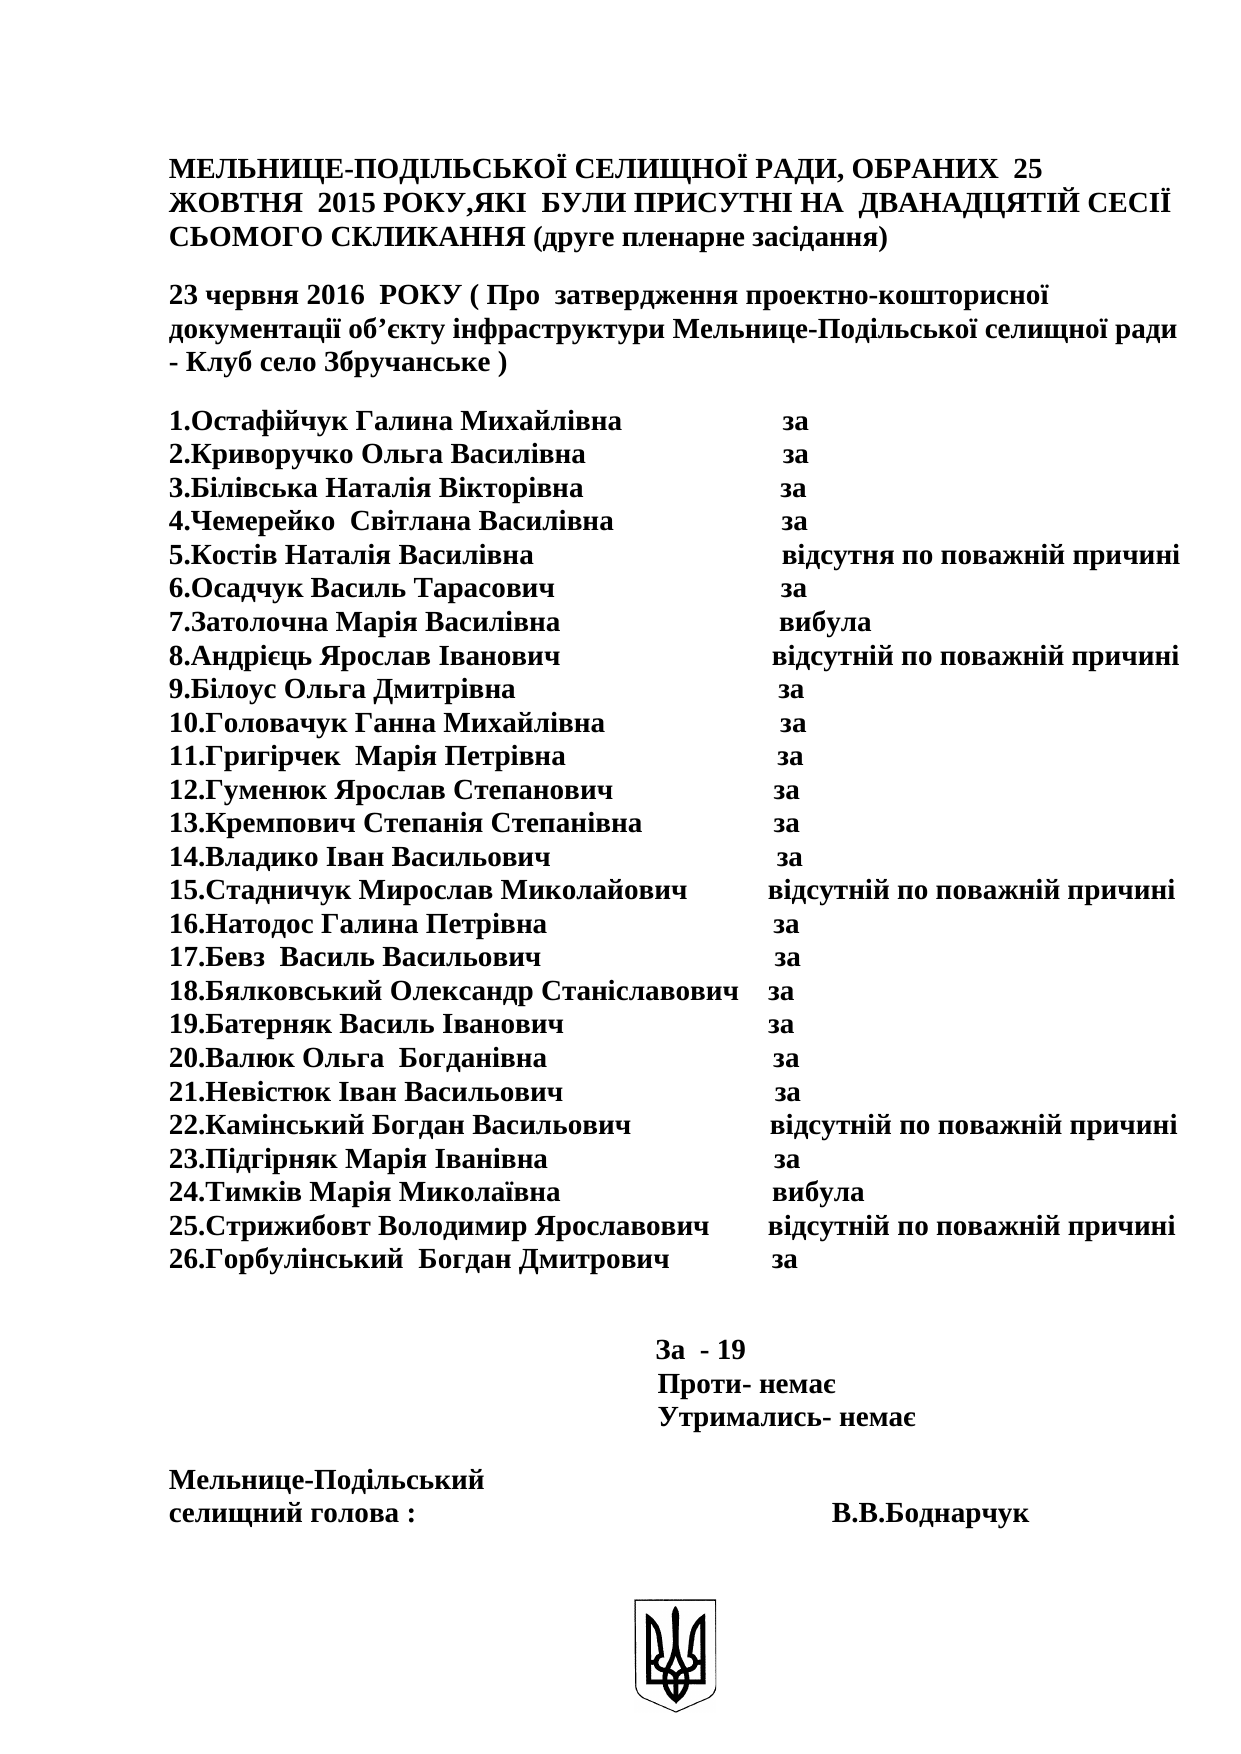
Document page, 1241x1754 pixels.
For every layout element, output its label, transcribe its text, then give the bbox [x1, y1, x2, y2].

text 21.Невістюк Іван Васильович за [169, 1074, 1181, 1107]
text 2.Криворучко Ольга Василівна за [169, 436, 1181, 470]
text 25.Стрижибовт Володимир Ярославович відсутній по поважній причині [169, 1208, 1181, 1241]
text Проти- немає [169, 1366, 1181, 1399]
text 9.Білоус Ольга Дмитрівна за [169, 671, 1181, 705]
text 26.Горбулінський Богдан Дмитрович за [169, 1241, 1181, 1275]
text 19.Батерняк Василь Іванович за [169, 1007, 1181, 1040]
text 11.Григірчек Марія Петрівна за [169, 738, 1181, 772]
text 5.Костів Наталія Василівна відсутня по поважній причині [169, 537, 1181, 571]
text МЕЛЬНИЦЕ-ПОДІЛЬСЬКОЇ СЕЛИЩНОЇ РАДИ, ОБРАНИХ 25 ЖОВТНЯ 2015 РОКУ,ЯКІ БУЛИ ПРИСУТНІ НА ДВАНАДЦЯТІЙ СЕСІЇ СЬОМОГО СКЛИКАННЯ (друге пленарне засідання) [169, 152, 1181, 252]
text 12.Гуменюк Ярослав Степанович за [169, 772, 1181, 805]
text 1.Остафійчук Галина Михайлівна за [169, 403, 1181, 436]
text 4.Чемерейко Світлана Василівна за [169, 503, 1181, 537]
text 14.Владико Іван Васильович за [169, 839, 1181, 872]
text Утримались- немає [169, 1399, 1181, 1433]
text 18.Бялковський Олександр Станіславович за [169, 973, 1181, 1007]
text 16.Натодос Галина Петрівна за [169, 906, 1181, 939]
text Мельнице-Подільський [169, 1462, 1181, 1495]
text 17.Бевз Василь Васильович за [169, 939, 1181, 973]
text 23 червня 2016 РОКУ ( Про затвердження проектно-кошторисної документації об’єкту інфраструктури Мельнице-Подільської селищної ради - Клуб село Збручанське ) [169, 277, 1181, 378]
text селищний голова : В.В.Боднарчук [169, 1495, 1181, 1529]
text 13.Кремпович Степанія Степанівна за [169, 805, 1181, 839]
text 23.Підгірняк Марія Іванівна за [169, 1141, 1181, 1174]
text 8.Андрієць Ярослав Іванович відсутній по поважній причині [169, 638, 1181, 671]
text 3.Білівська Наталія Вікторівна за [169, 470, 1181, 503]
text 15.Стадничук Мирослав Миколайович відсутній по поважній причині [169, 872, 1181, 906]
text 7.Затолочна Марія Василівна вибула [169, 604, 1181, 638]
text 6.Осадчук Василь Тарасович за [169, 571, 1181, 604]
text 10.Головачук Ганна Михайлівна за [169, 705, 1181, 738]
text За - 19 [169, 1332, 1181, 1366]
text 20.Валюк Ольга Богданівна за [169, 1040, 1181, 1074]
text 24.Тимків Марія Миколаївна вибула [169, 1174, 1181, 1208]
text 22.Камінський Богдан Васильович відсутній по поважній причині [169, 1107, 1181, 1141]
